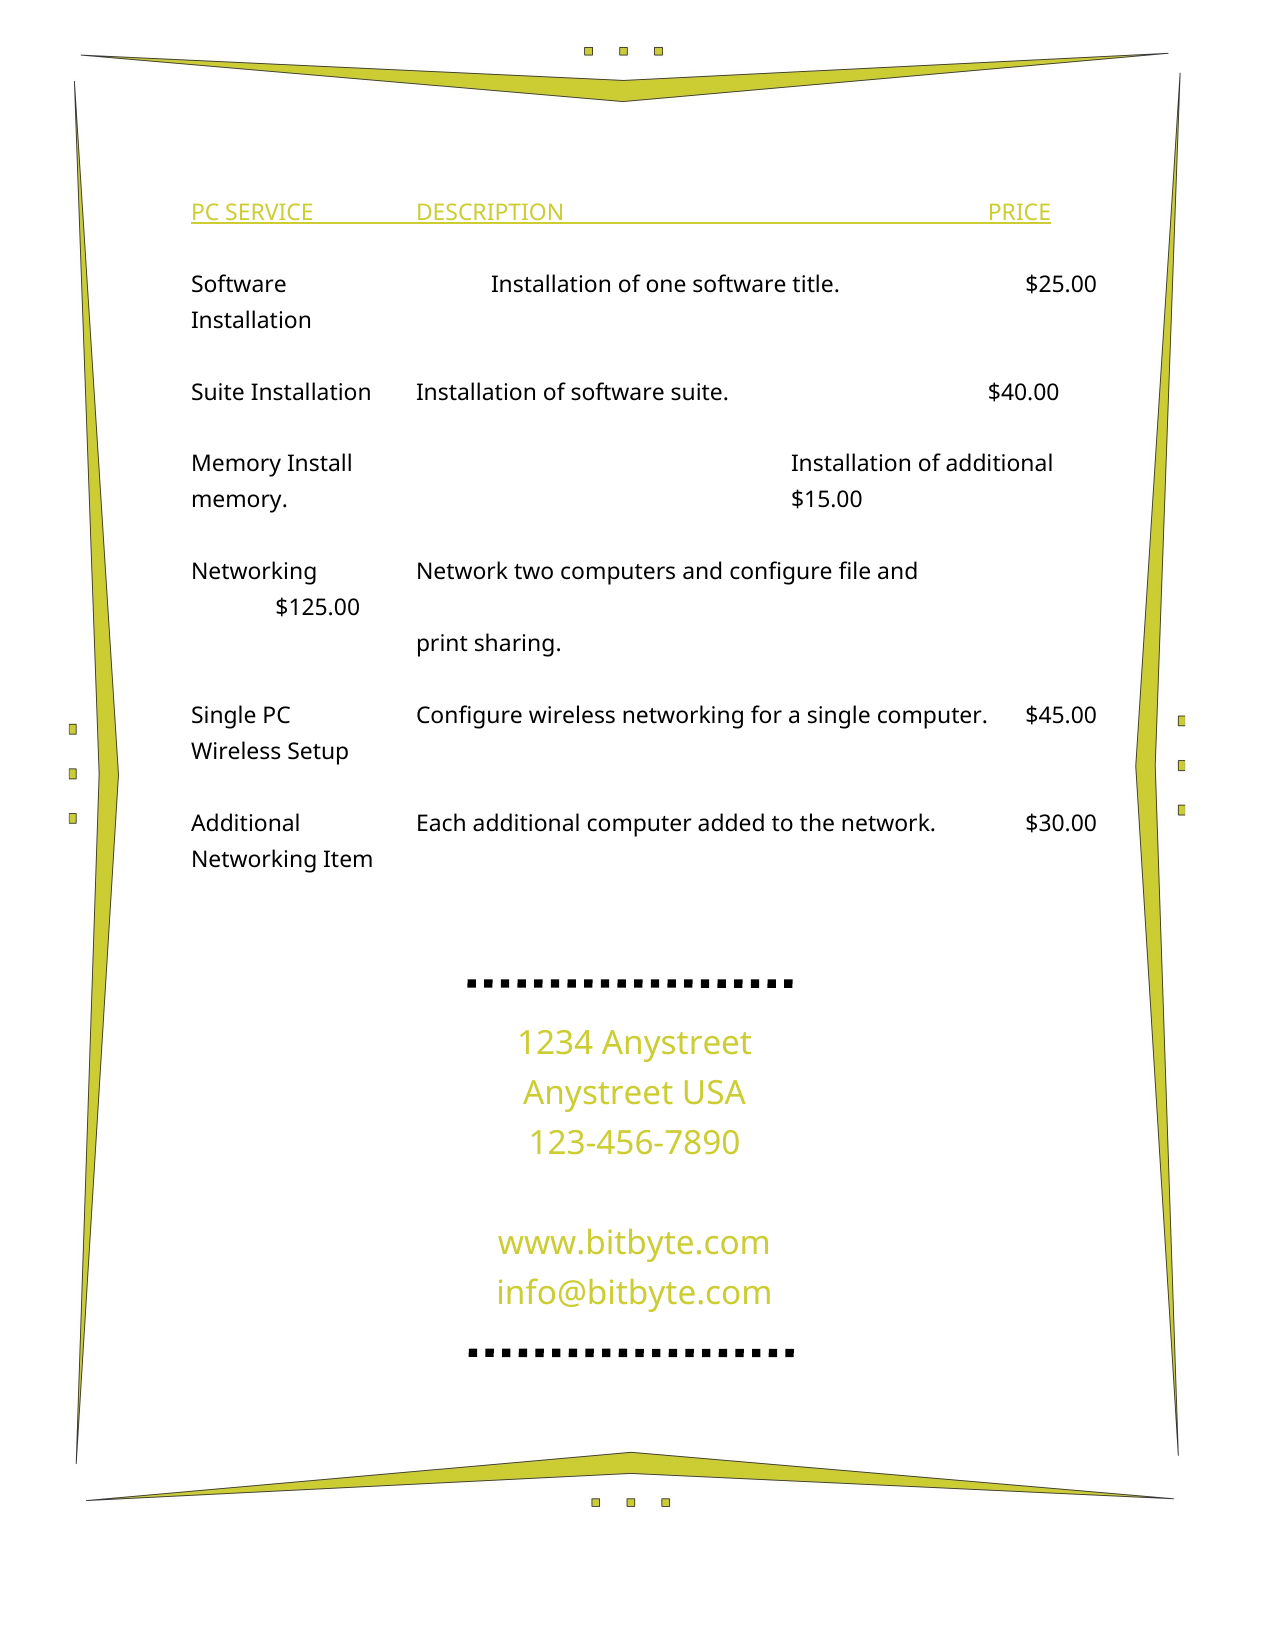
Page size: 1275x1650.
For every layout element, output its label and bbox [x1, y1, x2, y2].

picture [68, 46, 1186, 1507]
